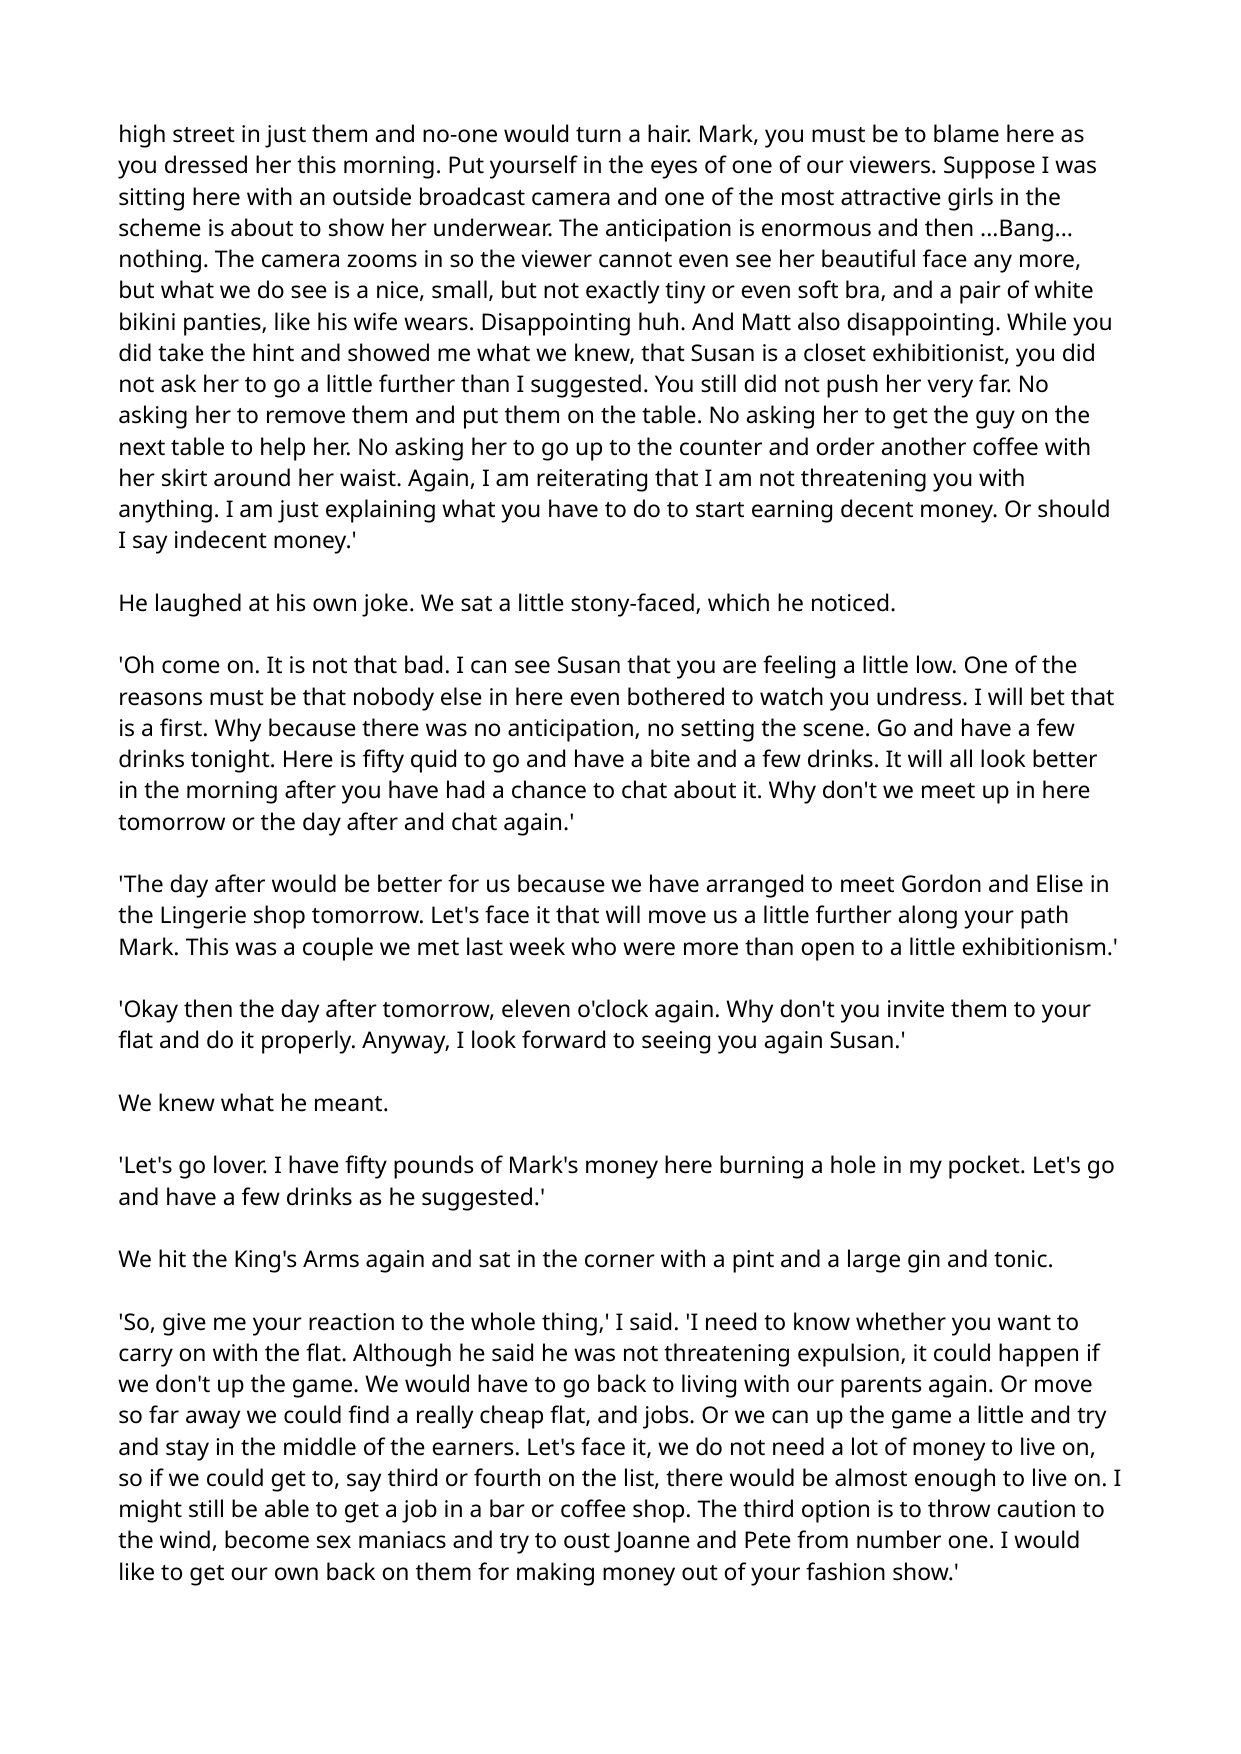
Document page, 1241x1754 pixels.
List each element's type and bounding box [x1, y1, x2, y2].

text [118, 118, 1122, 1587]
